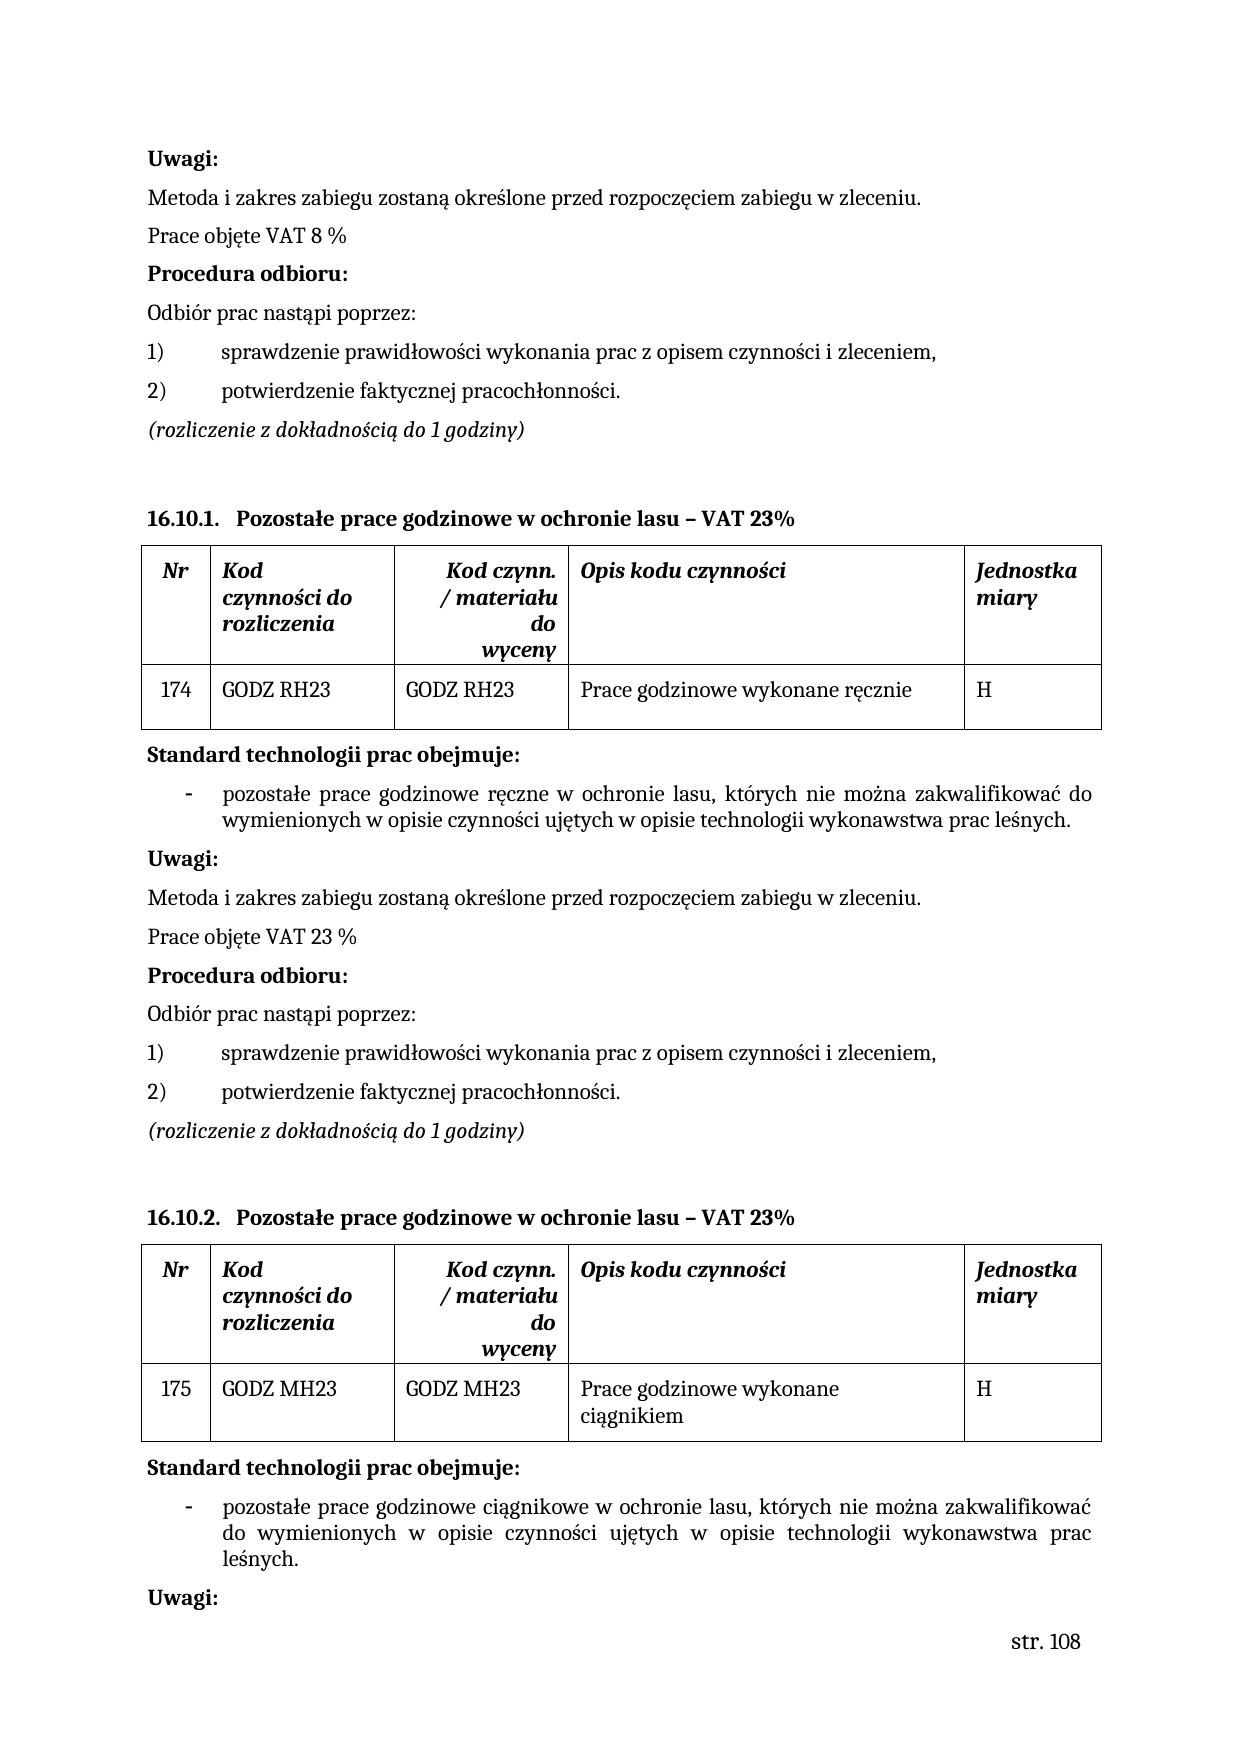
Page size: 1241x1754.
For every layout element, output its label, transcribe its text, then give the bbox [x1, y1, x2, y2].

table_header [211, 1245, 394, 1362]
subtitle Procedura odbioru: [147, 261, 1119, 287]
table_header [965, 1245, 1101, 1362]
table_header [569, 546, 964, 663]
text Metoda i zakres zabiegu zostaną określone przed rozpoczęciem zabiegu w zleceniu. Prace objęte VAT 8 % [147, 184, 963, 249]
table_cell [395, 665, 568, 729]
text Odbiór prac nastąpi poprzez: [147, 1001, 1119, 1027]
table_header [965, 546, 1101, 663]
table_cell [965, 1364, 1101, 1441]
subtitle Pozostałe prace godzinowe w ochronie lasu – VAT 23% [147, 1205, 1119, 1231]
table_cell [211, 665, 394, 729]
text (rozliczenie z dokładnością do 1 godziny) [147, 417, 1119, 443]
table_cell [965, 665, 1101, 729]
text Odbiór prac nastąpi poprzez: [147, 300, 1119, 326]
text Metoda i zakres zabiegu zostaną określone przed rozpoczęciem zabiegu w zleceniu. Prace objęte VAT 23 % [147, 885, 963, 950]
list sprawdzenie prawidłowości wykonania prac z opisem czynności i zleceniem, [147, 1040, 1119, 1066]
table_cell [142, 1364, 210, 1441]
list potwierdzenie faktycznej pracochłonności. [147, 1079, 1119, 1105]
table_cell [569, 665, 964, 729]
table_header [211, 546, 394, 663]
text Standard technologii prac obejmuje: [147, 742, 1119, 768]
subtitle Procedura odbioru: [147, 962, 1119, 988]
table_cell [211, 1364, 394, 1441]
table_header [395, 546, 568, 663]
list pozostałe prace godzinowe ręczne w ochronie lasu, których nie można zakwalifikować do wymienionych w opisie czynności ujętych w opisie technologii wykonawstwa prac leśnych. [185, 781, 1093, 833]
subtitle Uwagi: [147, 146, 1119, 172]
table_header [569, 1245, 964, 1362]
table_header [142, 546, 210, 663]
list potwierdzenie faktycznej pracochłonności. [147, 378, 1119, 404]
subtitle Pozostałe prace godzinowe w ochronie lasu – VAT 23% [147, 506, 1119, 532]
text Standard technologii prac obejmuje: [147, 1455, 1119, 1481]
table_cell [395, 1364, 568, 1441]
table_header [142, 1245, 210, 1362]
list sprawdzenie prawidłowości wykonania prac z opisem czynności i zleceniem, [147, 339, 1119, 365]
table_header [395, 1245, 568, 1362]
subtitle Uwagi: [147, 846, 1119, 873]
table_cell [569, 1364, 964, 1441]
subtitle Uwagi: [147, 1585, 1119, 1612]
list pozostałe prace godzinowe ciągnikowe w ochronie lasu, których nie można zakwalifikować do wymienionych w opisie czynności ujętych w opisie technologii wykonawstwa prac leśnych. [185, 1493, 1092, 1572]
text (rozliczenie z dokładnością do 1 godziny) [147, 1118, 1119, 1144]
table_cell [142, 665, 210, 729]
